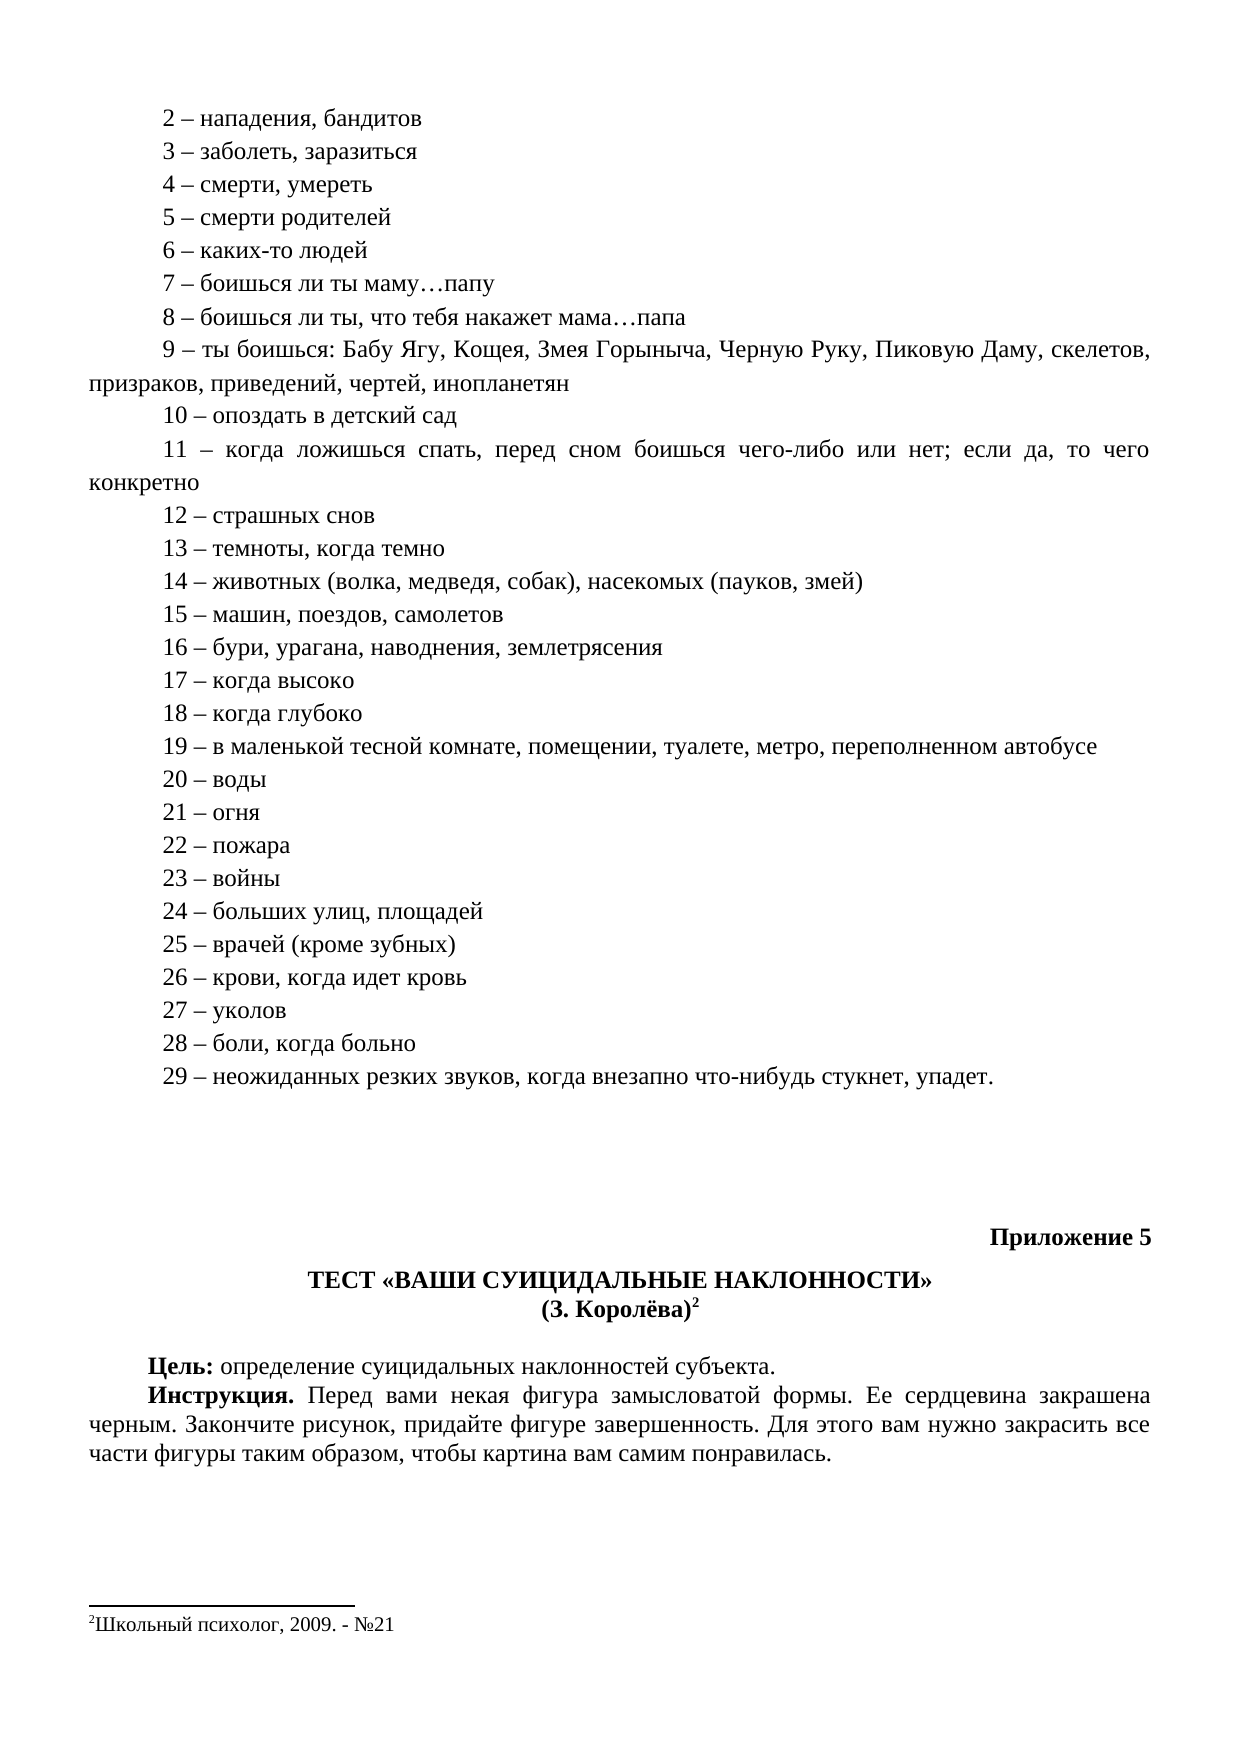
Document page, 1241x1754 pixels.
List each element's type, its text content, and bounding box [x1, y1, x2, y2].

text 12 – страшных снов [89, 500, 1152, 528]
text 17 – когда высоко [89, 665, 1152, 693]
text 11 – когда ложишься спать, перед сном боишься чего-либо или нет; если да, то чего конкретно [89, 434, 1152, 495]
text 20 – воды [89, 764, 1152, 793]
text 15 – машин, поездов, самолетов [89, 599, 1152, 627]
text 18 – когда глубоко [89, 698, 1152, 727]
text (З. Королёва) [89, 1294, 1152, 1323]
text 27 – уколов [89, 995, 1152, 1024]
text Тест «Ваши суицидальные наклонности» [89, 1265, 1152, 1294]
text 13 – темноты, когда темно [89, 533, 1152, 561]
text 22 – пожара [89, 830, 1152, 859]
text 16 – бури, урагана, наводнения, землетрясения [89, 632, 1152, 661]
text Цель: определение суицидальных наклонностей субъекта. [89, 1351, 1152, 1380]
text 26 – крови, когда идет кровь [89, 962, 1152, 991]
text 28 – боли, когда больно [89, 1028, 1152, 1057]
text 6 – каких-то людей [89, 236, 1152, 264]
text Инструкция. Перед вами некая фигура замысловатой формы. Ее сердцевина закрашена черным. Закончите рисунок, придайте фигуре завершенность. Для этого вам нужно закрасить все части фигуры таким образом, чтобы картина вам самим понравилась. [89, 1380, 1152, 1466]
text 23 – войны [89, 863, 1152, 892]
text 10 – опоздать в детский сад [89, 401, 1152, 429]
text 29 – неожиданных резких звуков, когда внезапно что-нибудь стукнет, упадет. [89, 1061, 1152, 1090]
text 8 – боишься ли ты, что тебя накажет мама…папа [89, 302, 1152, 330]
text Приложение 5 [89, 1222, 1152, 1251]
text 5 – смерти родителей [89, 202, 1152, 231]
text 2 – нападения, бандитов [89, 103, 1152, 132]
text 9 – ты боишься: Бабу Ягу, Кощея, Змея Горыныча, Черную Руку, Пиковую Даму, скелетов, призраков, приведений, чертей, инопланетян [89, 334, 1152, 396]
text 3 – заболеть, заразиться [89, 136, 1152, 165]
text 7 – боишься ли ты маму…папу [89, 268, 1152, 297]
text 14 – животных (волка, медведя, собак), насекомых (пауков, змей) [89, 566, 1152, 594]
text 4 – смерти, умереть [89, 169, 1152, 198]
text 21 – огня [89, 797, 1152, 826]
text 19 – в маленькой тесной комнате, помещении, туалете, метро, переполненном автобусе [89, 731, 1152, 759]
text 24 – больших улиц, площадей [89, 896, 1152, 925]
text 25 – врачей (кроме зубных) [89, 929, 1152, 958]
